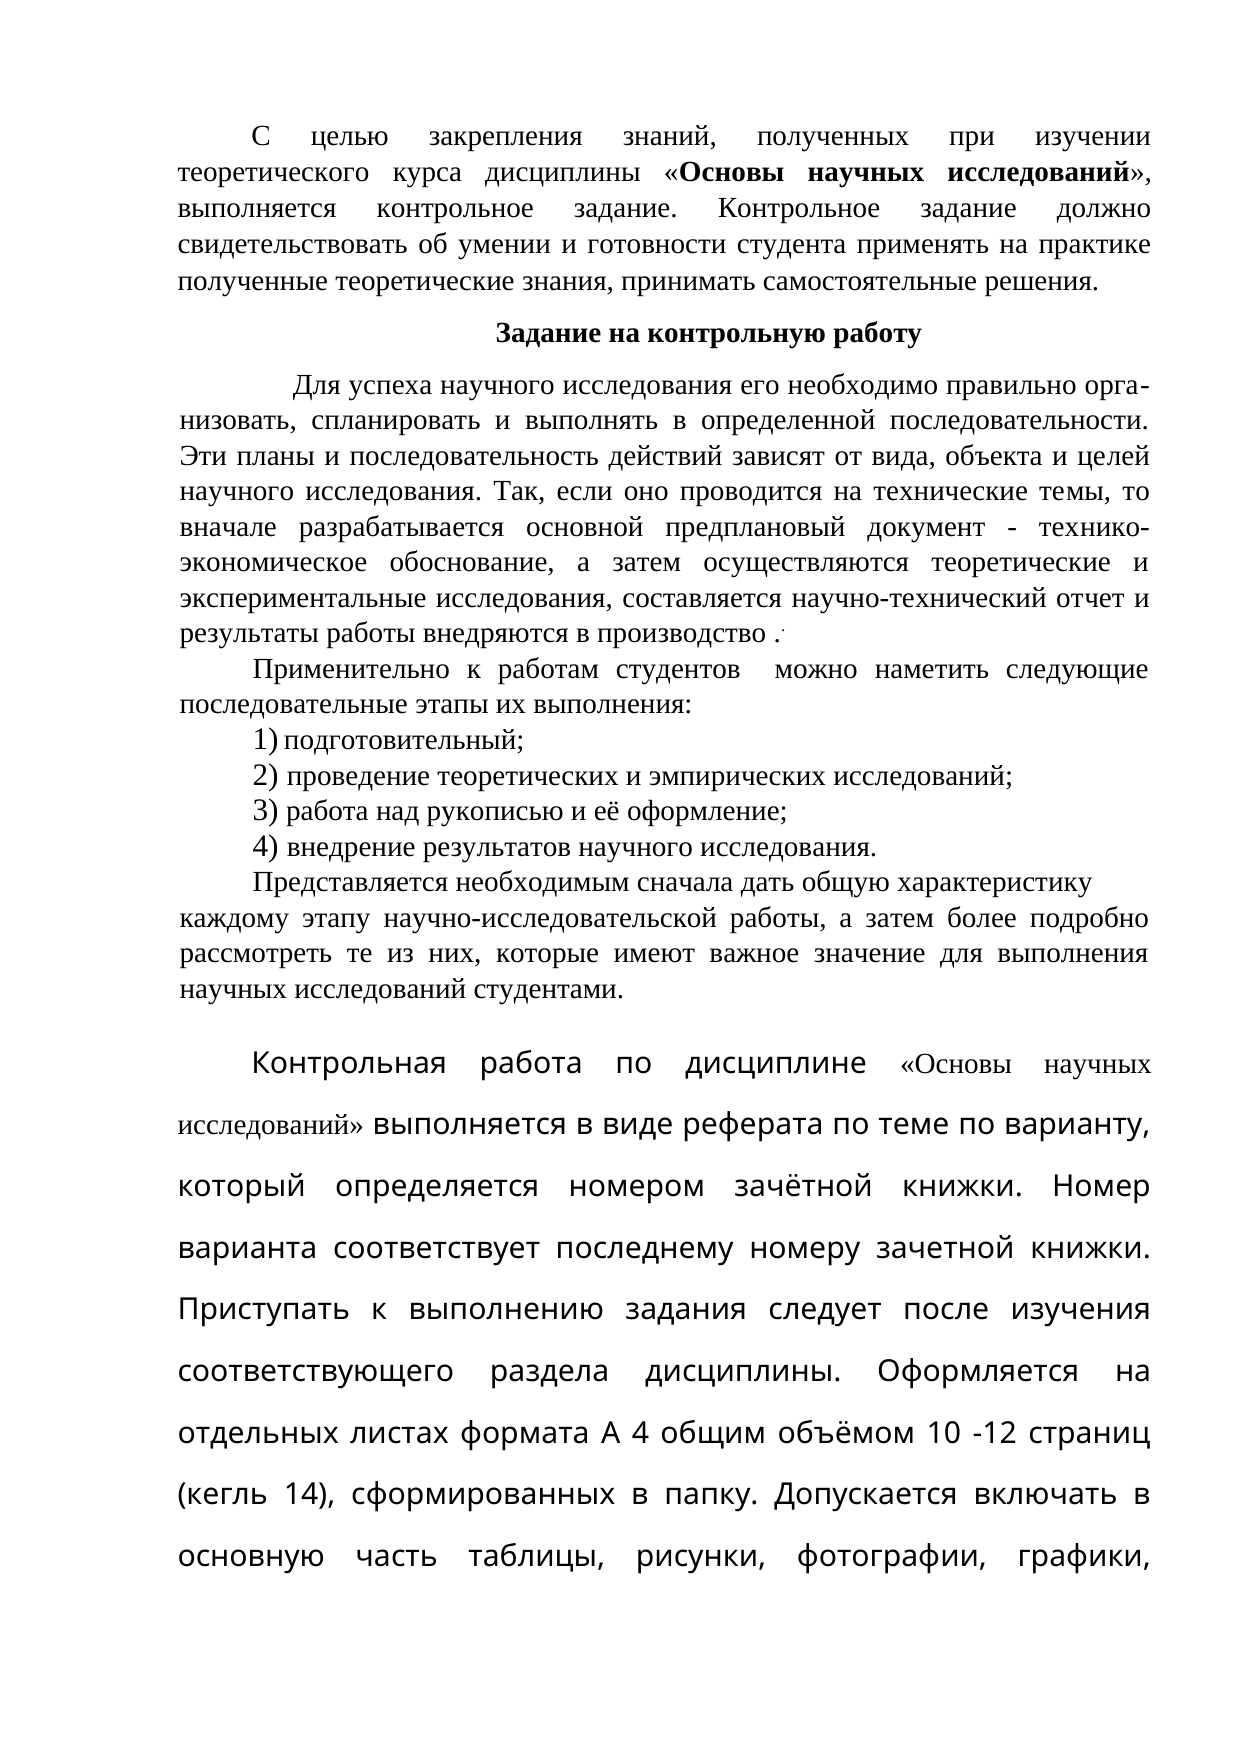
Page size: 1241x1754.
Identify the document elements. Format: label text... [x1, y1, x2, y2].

list проведение теоретических и эмпирических исследований; [179, 757, 1152, 792]
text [177, 1041, 1152, 1575]
text Задание на контрольную работу [177, 316, 1152, 349]
text Для успеха научного исследования его необходимо правильно организовать, спланировать и выполнять в определенной последовательности. Эти планы и последовательность действий зависят от вида, объекта и целей научного исследования. Так, если оно проводится на технические темы, то вначале разрабатывается основной предплановый документ - технико-экономическое обоснование, а затем осуществляются теоретические и экспериментальные исследования, составляется научно-технический отчет и результаты работы внедряются в производство .. [179, 366, 1149, 650]
list работа над рукописью и её оформление; [179, 792, 1152, 828]
text Представляется необходимым сначала дать общую характеристику [179, 863, 1152, 899]
text С целью закрепления знаний, полученных при изучении теоретического курса дисциплины «Основы научных исследований», выполняется контрольное задание. Контрольное задание должно свидетельствовать об умении и готовности студента применять на практике полученные теоретические знания, принимать самостоятельные решения. [177, 118, 1152, 296]
text каждому этапу научно-исследовательской работы, а затем более подробно рассмотреть те из них, которые имеют важное значение для выполнения научных исследований студентами. [179, 899, 1149, 1005]
list подготовительный; [179, 721, 1152, 757]
list внедрение результатов научного исследования. [179, 828, 1152, 863]
text Применительно к работам студентов можно наметить следующие последовательные этапы их выполнения: [179, 650, 1149, 721]
